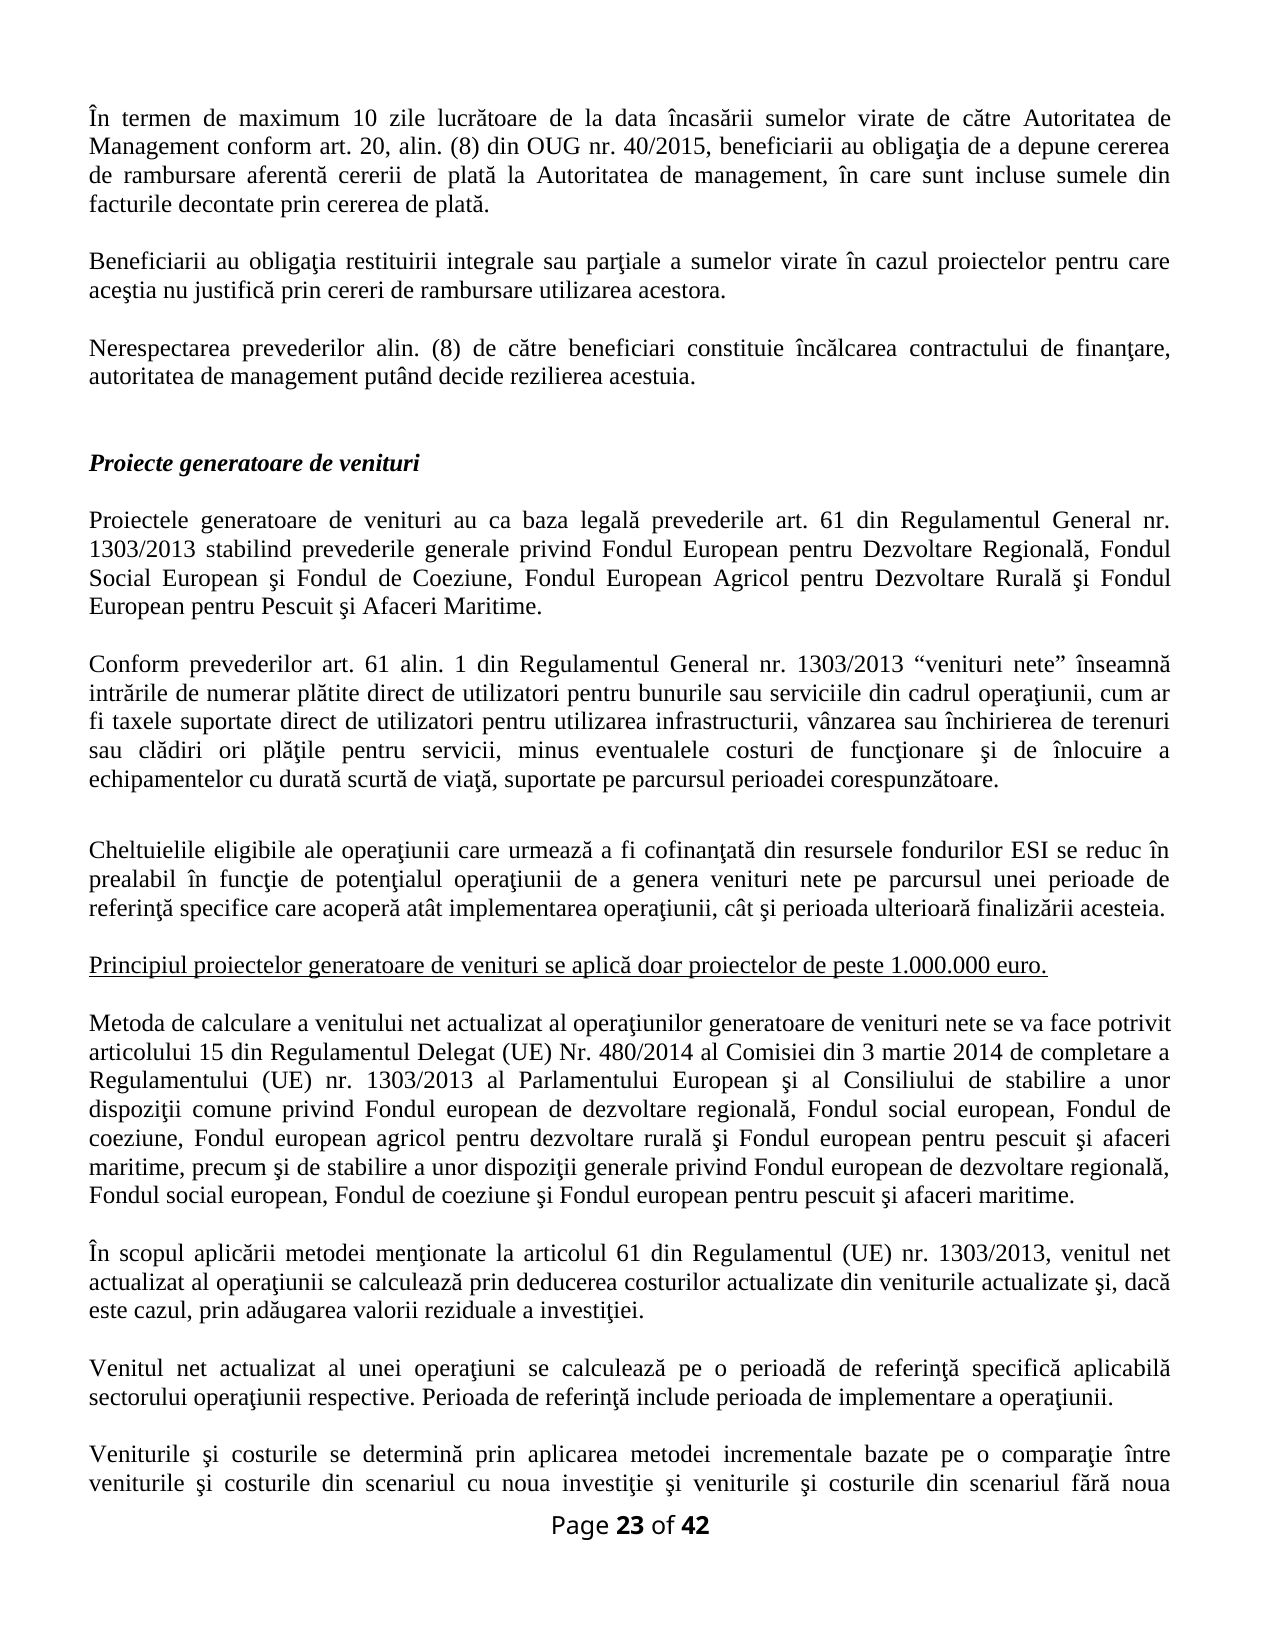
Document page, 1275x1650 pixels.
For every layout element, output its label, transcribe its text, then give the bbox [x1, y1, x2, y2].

text Metoda de calculare a venitului net actualizat al operaţiunilor generatoare de venituri nete se va face potrivit articolului 15 din Regulamentul Delegat (UE) Nr. 480/2014 al Comisiei din 3 martie 2014 de completare a Regulamentului (UE) nr. 1303/2013 al Parlamentului European şi al Consiliului de stabilire a unor dispoziţii comune privind Fondul european de dezvoltare regională, Fondul social european, Fondul de coeziune, Fondul european agricol pentru dezvoltare rurală şi Fondul european pentru pescuit şi afaceri maritime, precum şi de stabilire a unor dispoziţii generale privind Fondul european de dezvoltare regională, Fondul social european, Fondul de coeziune şi Fondul european pentru pescuit şi afaceri maritime. [89, 1008, 1172, 1209]
text Proiectele generatoare de venituri au ca baza legală prevederile art. 61 din Regulamentul General nr. 1303/2013 stabilind prevederile generale privind Fondul European pentru Dezvoltare Regională, Fondul Social European şi Fondul de Coeziune, Fondul European Agricol pentru Dezvoltare Rurală şi Fondul European pentru Pescuit şi Afaceri Maritime. [89, 505, 1172, 620]
text Nerespectarea prevederilor alin. (8) de către beneficiari constituie încălcarea contractului de finanţare, autoritatea de management putând decide rezilierea acestuia. [89, 333, 1172, 390]
text Cheltuielile eligibile ale operaţiunii care urmează a fi cofinanţată din resursele fondurilor ESI se reduc în prealabil în funcţie de potenţialul operaţiunii de a genera venituri nete pe parcursul unei perioade de referinţă specifice care acoperă atât implementarea operaţiunii, cât şi perioada ulterioară finalizării acesteia. [89, 836, 1172, 922]
text Principiul proiectelor generatoare de venituri se aplică doar proiectelor de peste 1.000.000 euro. [89, 951, 1172, 979]
text Venitul net actualizat al unei operaţiuni se calculează pe o perioadă de referinţă specifică aplicabilă sectorului operaţiunii respective. Perioada de referinţă include perioada de implementare a operaţiunii. [89, 1353, 1172, 1411]
text Beneficiarii au obligaţia restituirii integrale sau parţiale a sumelor virate în cazul proiectelor pentru care aceştia nu justifică prin cereri de rambursare utilizarea acestora. [89, 246, 1172, 304]
text În termen de maximum 10 zile lucrătoare de la data încasării sumelor virate de către Autoritatea de Management conform art. 20, alin. (8) din OUG nr. 40/2015, beneficiarii au obligaţia de a depune cererea de rambursare aferentă cererii de plată la Autoritatea de management, în care sunt incluse sumele din facturile decontate prin cererea de plată. [89, 103, 1172, 218]
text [89, 1439, 1172, 1497]
text Proiecte generatoare de venituri [89, 448, 1172, 476]
text În scopul aplicării metodei menţionate la articolul 61 din Regulamentul (UE) nr. 1303/2013, venitul net actualizat al operaţiunii se calculează prin deducerea costurilor actualizate din veniturile actualizate şi, dacă este cazul, prin adăugarea valorii reziduale a investiţiei. [89, 1238, 1172, 1324]
text Conform prevederilor art. 61 alin. 1 din Regulamentul General nr. 1303/2013 “venituri nete” înseamnă intrările de numerar plătite direct de utilizatori pentru bunurile sau serviciile din cadrul operaţiunii, cum ar fi taxele suportate direct de utilizatori pentru utilizarea infrastructurii, vânzarea sau închirierea de terenuri sau clădiri ori plăţile pentru servicii, minus eventualele costuri de funcţionare şi de înlocuire a echipamentelor cu durată scurtă de viaţă, suportate pe parcursul perioadei corespunzătoare. [89, 649, 1172, 793]
